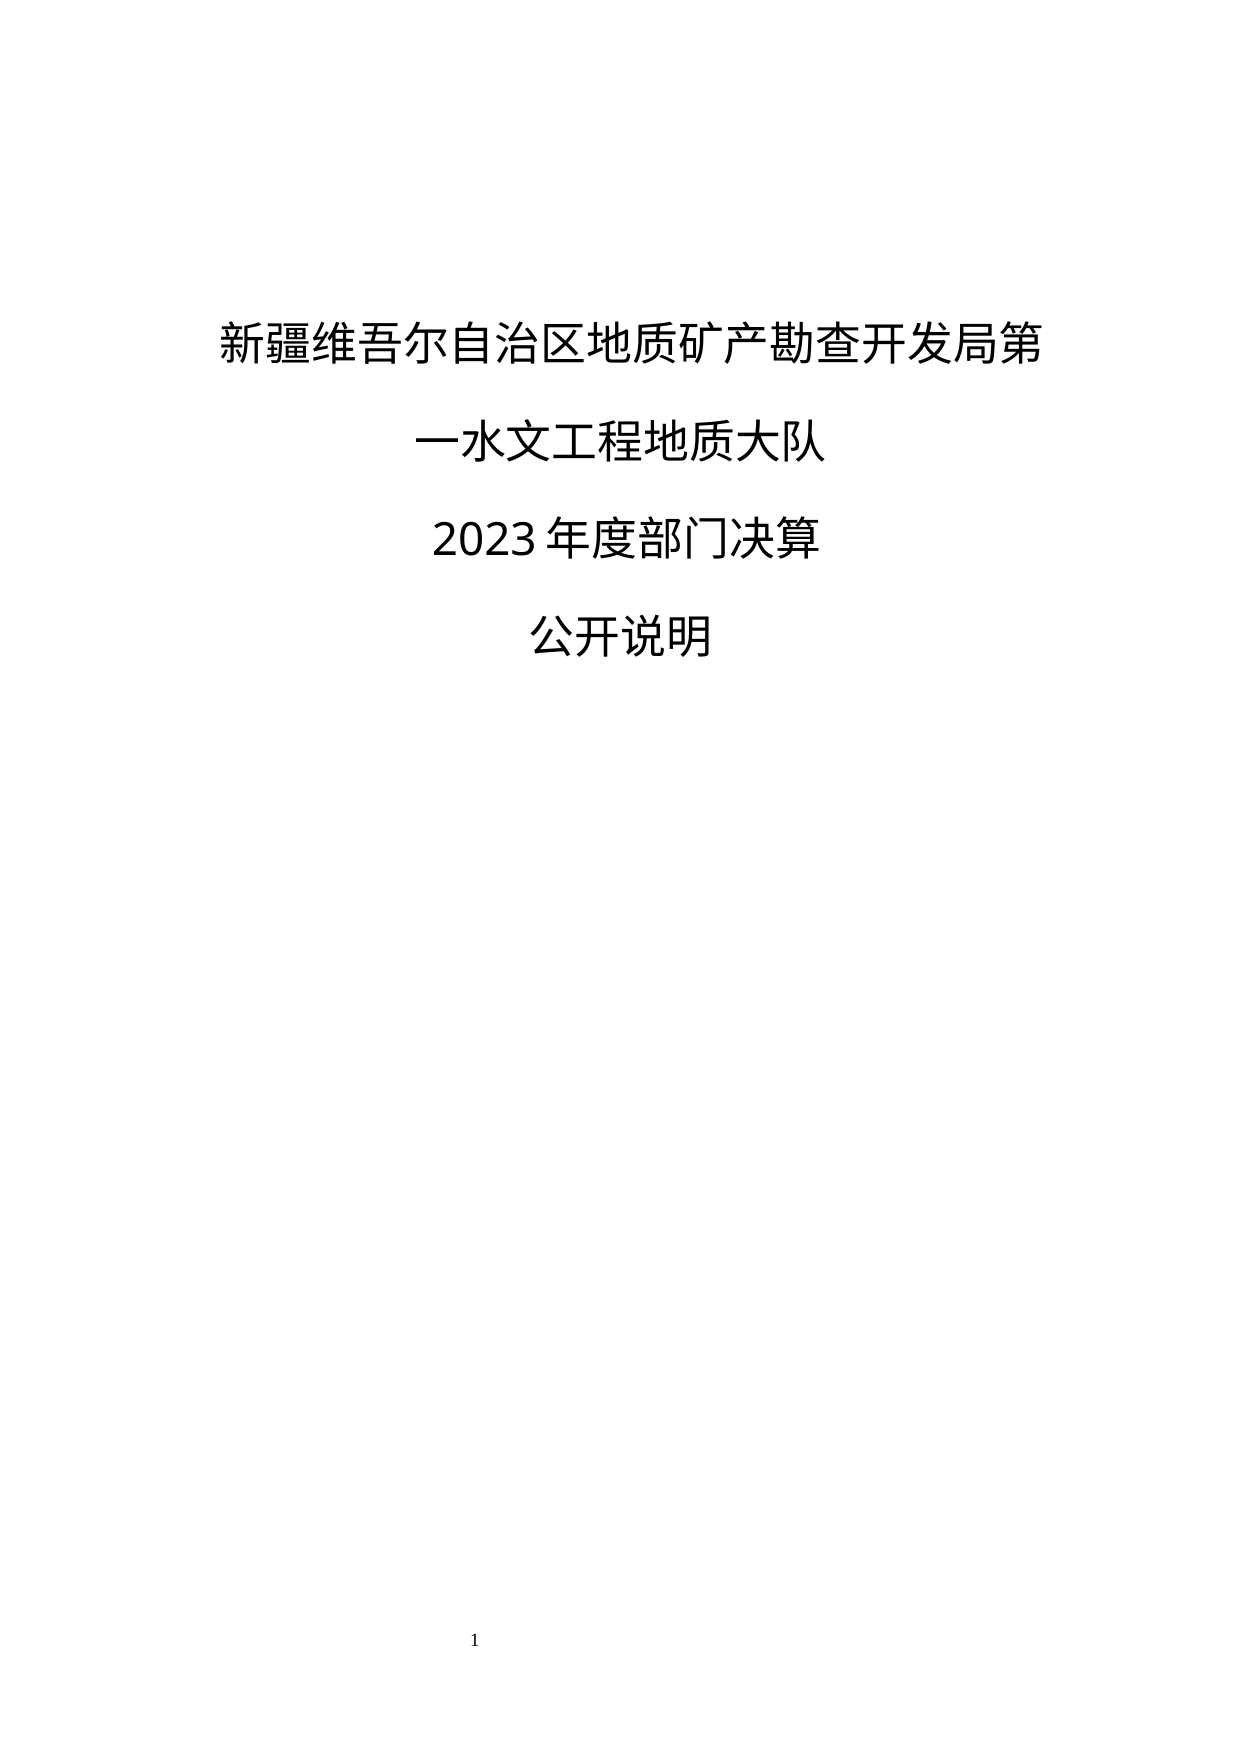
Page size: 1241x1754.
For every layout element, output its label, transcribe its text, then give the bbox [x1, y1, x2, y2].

text 公开说明 [187, 584, 1053, 682]
text 2023年度部门决算 [187, 487, 1053, 584]
text 新疆维吾尔自治区地质矿产勘查开发局第一水文工程地质大队 [187, 292, 1053, 487]
